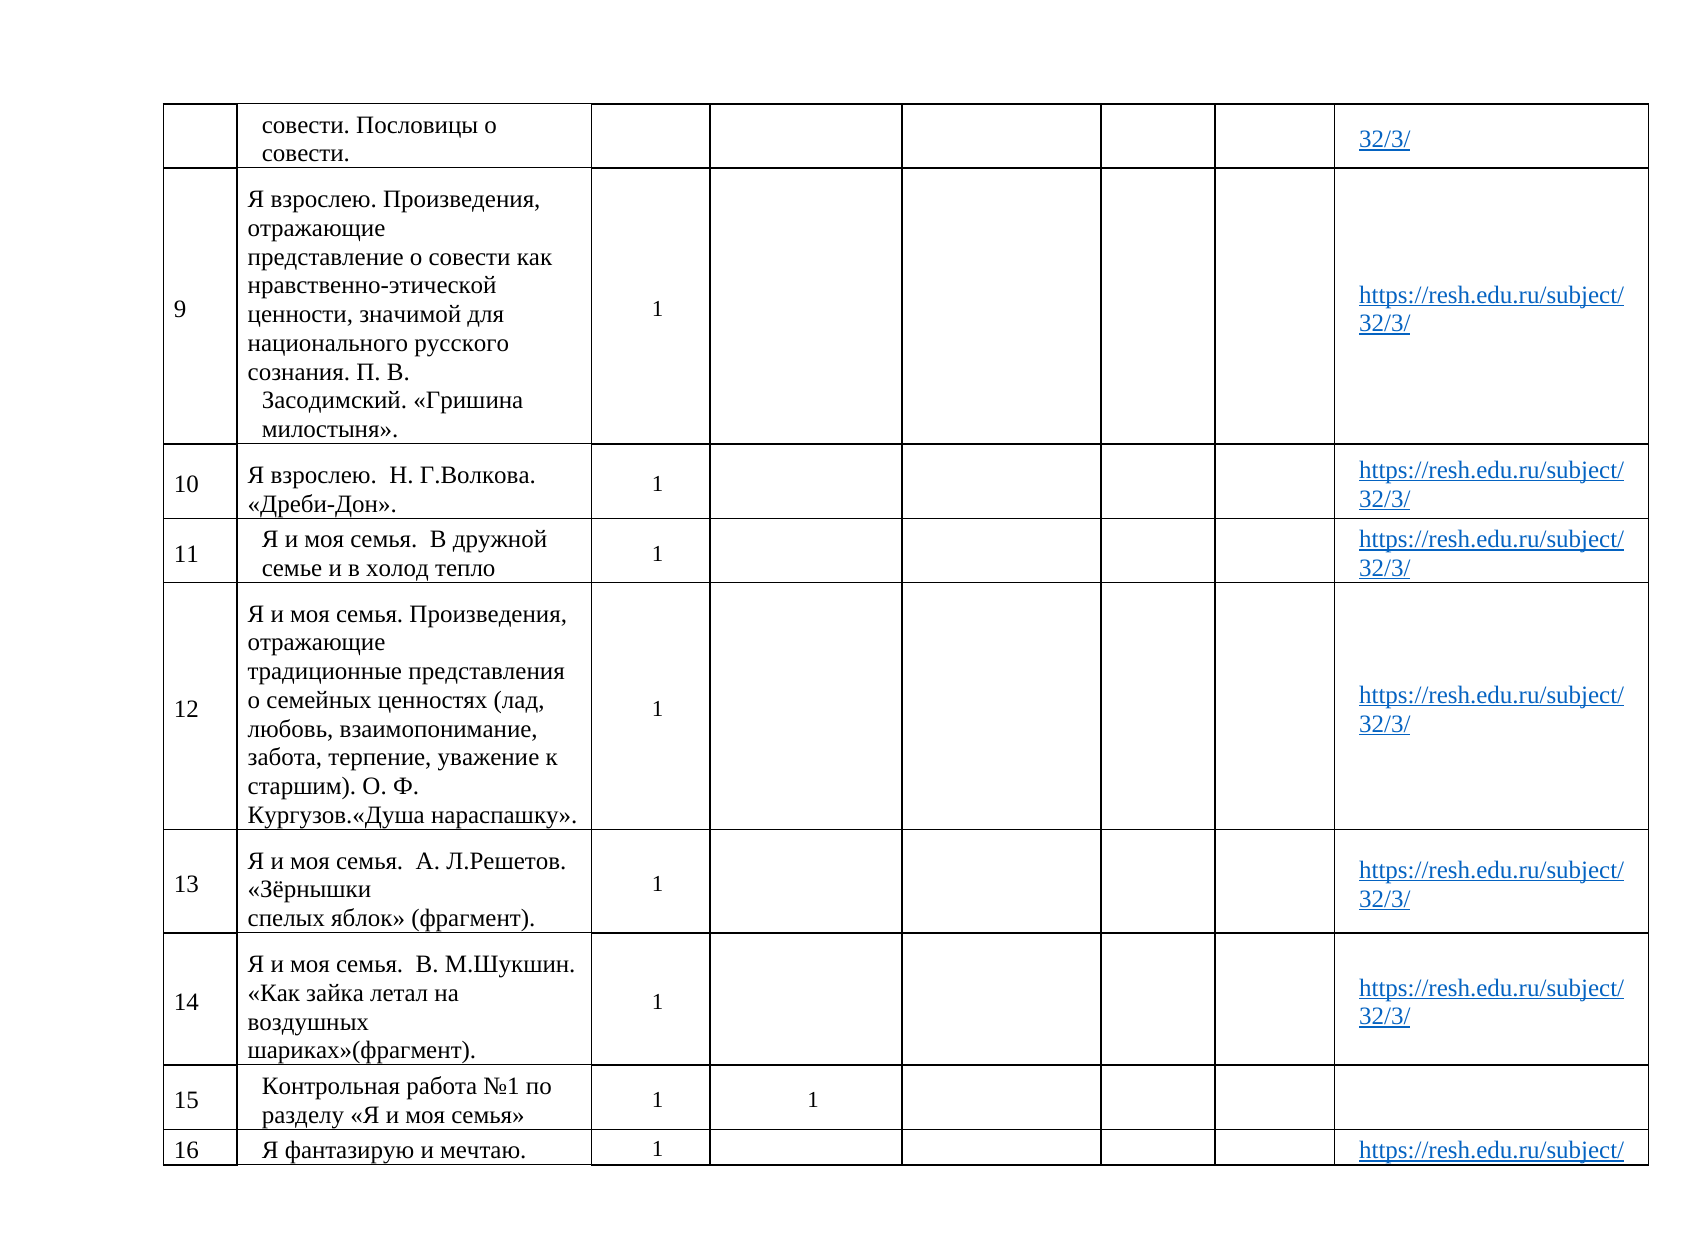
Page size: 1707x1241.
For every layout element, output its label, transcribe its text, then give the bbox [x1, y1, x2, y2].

table_cell [1216, 169, 1334, 443]
table_cell [1216, 445, 1334, 517]
table_cell [711, 583, 901, 829]
table_cell [1102, 830, 1214, 932]
table_cell 9 [164, 169, 236, 443]
table_cell Контрольная работа №1 по разделу «Я и моя семья» [238, 1065, 591, 1128]
table_cell Я и моя семья. А. Л.Решетов. «Зёрнышки спелых яблок» (фрагмент). [238, 830, 591, 932]
table_cell 1 [592, 105, 709, 167]
table_cell 1 [592, 445, 709, 517]
table_cell 14 [164, 934, 236, 1064]
table_cell [903, 519, 1100, 582]
table_cell Я взрослею. Произведения, отражающие представление о совести как нравственно-этической ценности, значимой для национального русского сознания. П. В. Засодимский. «Гришина милостыня». [238, 168, 591, 443]
table_cell [1102, 519, 1214, 582]
table_cell [1216, 1130, 1334, 1164]
table_cell [711, 445, 901, 517]
table_cell [1216, 830, 1334, 932]
table_cell 11 [164, 519, 236, 582]
table_cell [1216, 1066, 1334, 1128]
table_cell [711, 169, 901, 443]
table_cell 1 [711, 1066, 901, 1128]
table_cell 1 [592, 169, 709, 443]
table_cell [238, 104, 591, 167]
table_cell https://resh.edu.ru/subject/32/3/ [1335, 934, 1648, 1064]
table_cell https://resh.edu.ru/subject/32/3/ [1335, 583, 1648, 829]
table_cell [1216, 934, 1334, 1064]
table_cell [1102, 105, 1214, 167]
table_cell 1 [592, 830, 709, 932]
table_cell 1 [592, 519, 709, 582]
table_cell [1102, 169, 1214, 443]
table_cell 13 [164, 830, 236, 932]
table_cell https://resh.edu.ru/subject/32/3/ [1335, 519, 1648, 582]
table_cell [711, 1130, 901, 1164]
table_cell [903, 169, 1100, 443]
table_cell [1102, 1066, 1214, 1128]
table_cell 1 [592, 583, 709, 829]
table_cell [903, 934, 1100, 1064]
table_cell 1 [592, 1066, 709, 1128]
table_cell [711, 519, 901, 582]
table_cell [903, 1066, 1100, 1128]
table_cell [903, 105, 1100, 167]
table_cell [1102, 934, 1214, 1064]
table_cell https://resh.edu.ru/subject/32/3/ [1335, 445, 1648, 517]
table_cell https://resh.edu.ru/subject/32/3/ [1335, 830, 1648, 932]
table_cell 1 [592, 1130, 709, 1164]
table_cell [1335, 1066, 1648, 1128]
table_cell [903, 445, 1100, 517]
table_cell Я взрослею. Н. Г.Волкова. «Дреби-Дон». [238, 444, 591, 517]
table_cell [711, 830, 901, 932]
table_cell [711, 105, 901, 167]
table_cell 12 [164, 583, 236, 829]
table_cell Я и моя семья. Произведения, отражающие традиционные представления о семейных ценностях (лад, любовь, взаимопонимание, забота, терпение, уважение к старшим). О. Ф. Кургузов.«Душа нараспашку». [238, 583, 591, 829]
table_cell https://resh.edu.ru/subject/32/3/ [1335, 169, 1648, 443]
table_cell 8 [164, 105, 236, 167]
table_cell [1335, 1130, 1648, 1164]
table_cell 16 [164, 1130, 236, 1164]
table_cell [1216, 105, 1334, 167]
table_cell [1102, 445, 1214, 517]
table_cell 10 [164, 445, 236, 517]
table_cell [238, 1130, 591, 1164]
table_cell 15 [164, 1066, 236, 1128]
table_cell [1216, 519, 1334, 582]
table_cell [1102, 583, 1214, 829]
table_cell [1102, 1130, 1214, 1164]
table_cell 1 [592, 934, 709, 1064]
table_cell [1216, 583, 1334, 829]
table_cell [1335, 105, 1648, 167]
table_cell [903, 583, 1100, 829]
table_cell Я и моя семья. В дружной семье и в холод тепло [238, 519, 591, 582]
table_cell Я и моя семья. В. М.Шукшин. «Как зайка летал на воздушных шариках»(фрагмент). [238, 933, 591, 1064]
table_cell [711, 934, 901, 1064]
table_cell [903, 830, 1100, 932]
table_cell [903, 1130, 1100, 1164]
